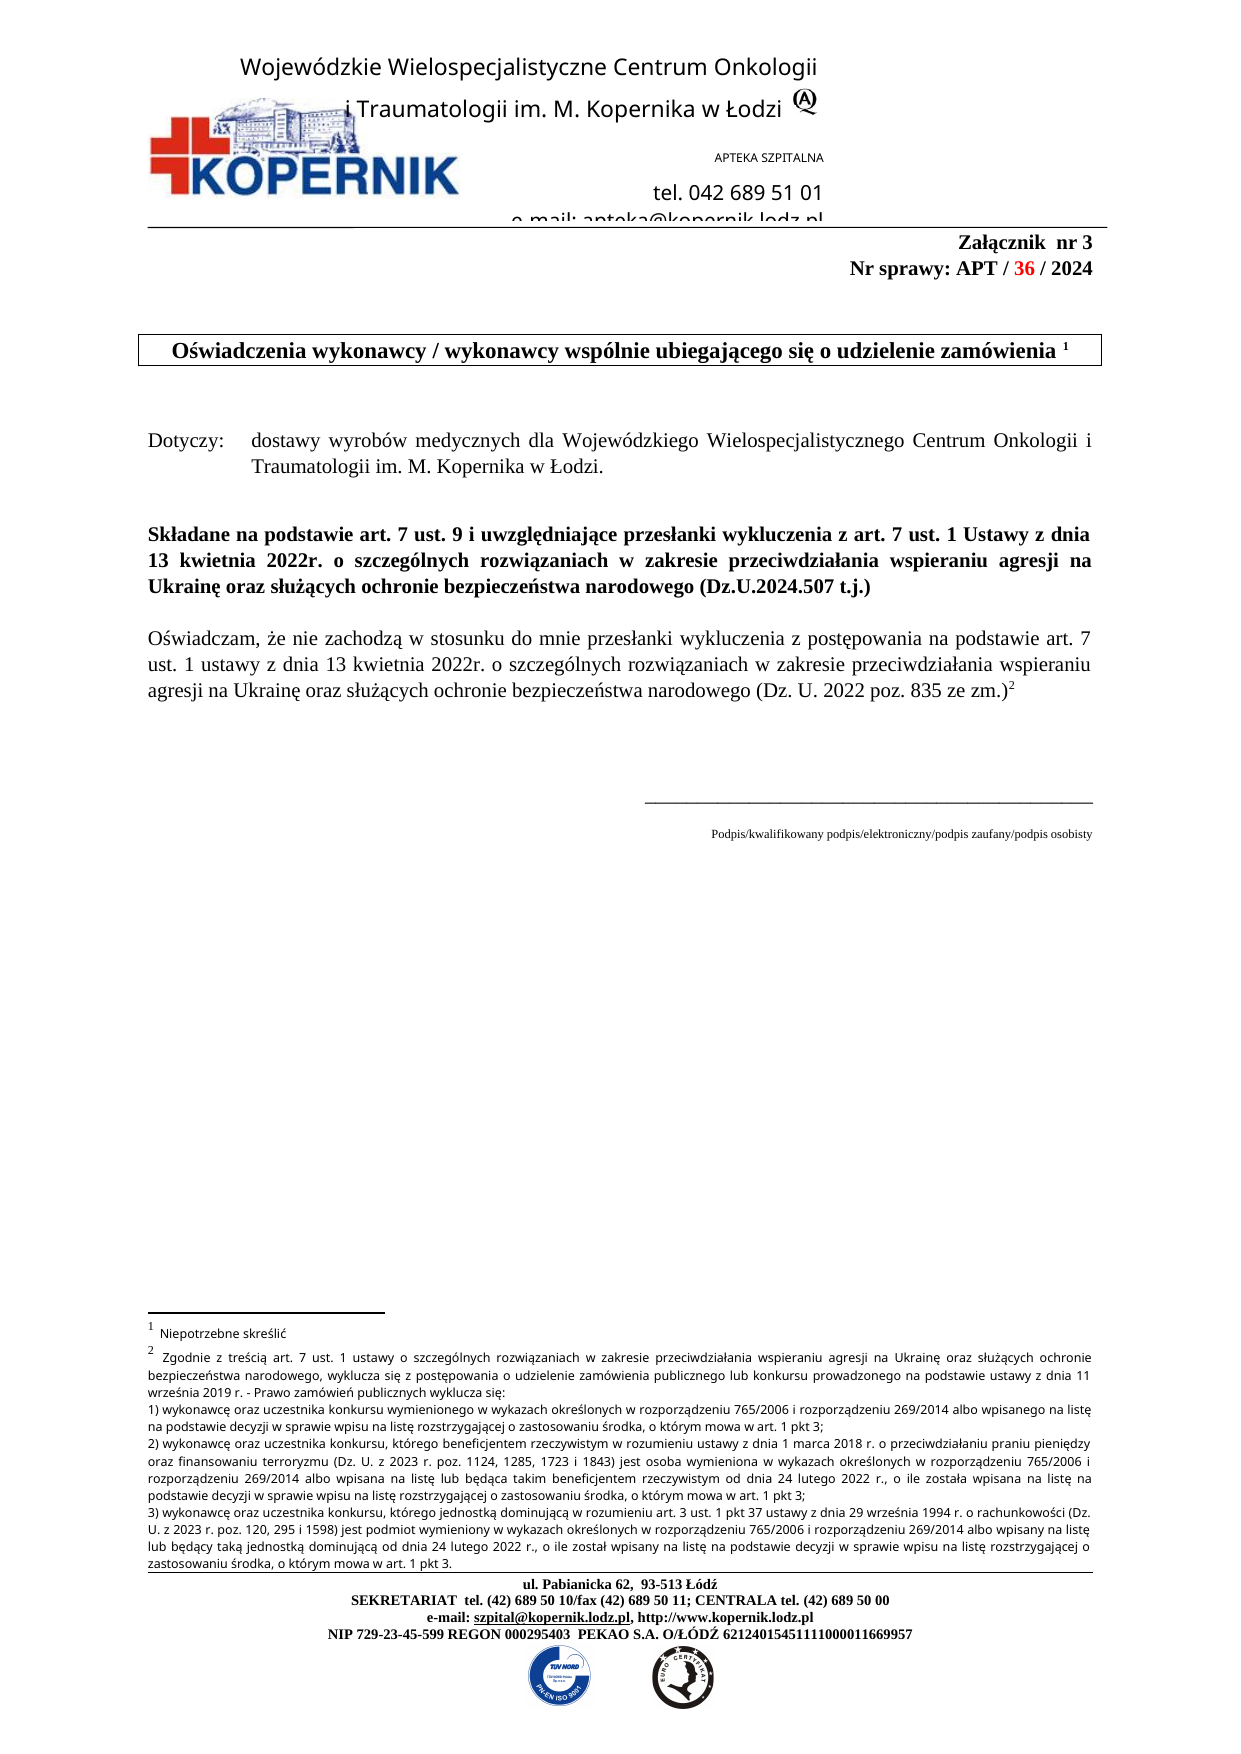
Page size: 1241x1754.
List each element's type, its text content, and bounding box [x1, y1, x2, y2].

picture [788, 82, 824, 118]
text Składane na podstawie art. 7 ust. 9 i uwzględniające przesłanki wykluczenia z art. 7 ust. 1 Ustawy z dnia 13 kwietnia 2022r. o szczególnych rozwiązaniach w zakresie przeciwdziałania wspieraniu agresji na Ukrainę oraz służących ochronie bezpieczeństwa narodowego (Dz.U.2024.507 t.j.) [148, 522, 1093, 598]
text Dotyczy: dostawy wyrobów medycznych dla Wojewódzkiego Wielospecjalistycznego Centrum Onkologii i Traumatologii im. M. Kopernika w Łodzi. [148, 428, 1093, 478]
text ___________________________________________ [148, 782, 1093, 806]
picture [147, 98, 369, 199]
picture [526, 1642, 596, 1709]
text Oświadczam, że nie zachodzą w stosunku do mnie przesłanki wykluczenia z postępowania na podstawie art. 7 ust. 1 ustawy z dnia 13 kwietnia 2022r. o szczególnych rozwiązaniach w zakresie przeciwdziałania wspieraniu agresji na Ukrainę oraz służących ochronie bezpieczeństwa narodowego (Dz. U. 2022 poz. 835 ze zm.) [148, 626, 1093, 702]
text Oświadczenia wykonawcy / wykonawcy wspólnie ubiegającego się o udzielenie zamówienia [139, 335, 1101, 365]
text Podpis/kwalifikowany podpis/elektroniczny/podpis zaufany/podpis osobisty [148, 827, 1093, 841]
picture [652, 1645, 714, 1709]
text Nr sprawy: APT / 36 / 2024 [369, 256, 1093, 280]
text Załącznik nr 3 [369, 72, 1093, 254]
